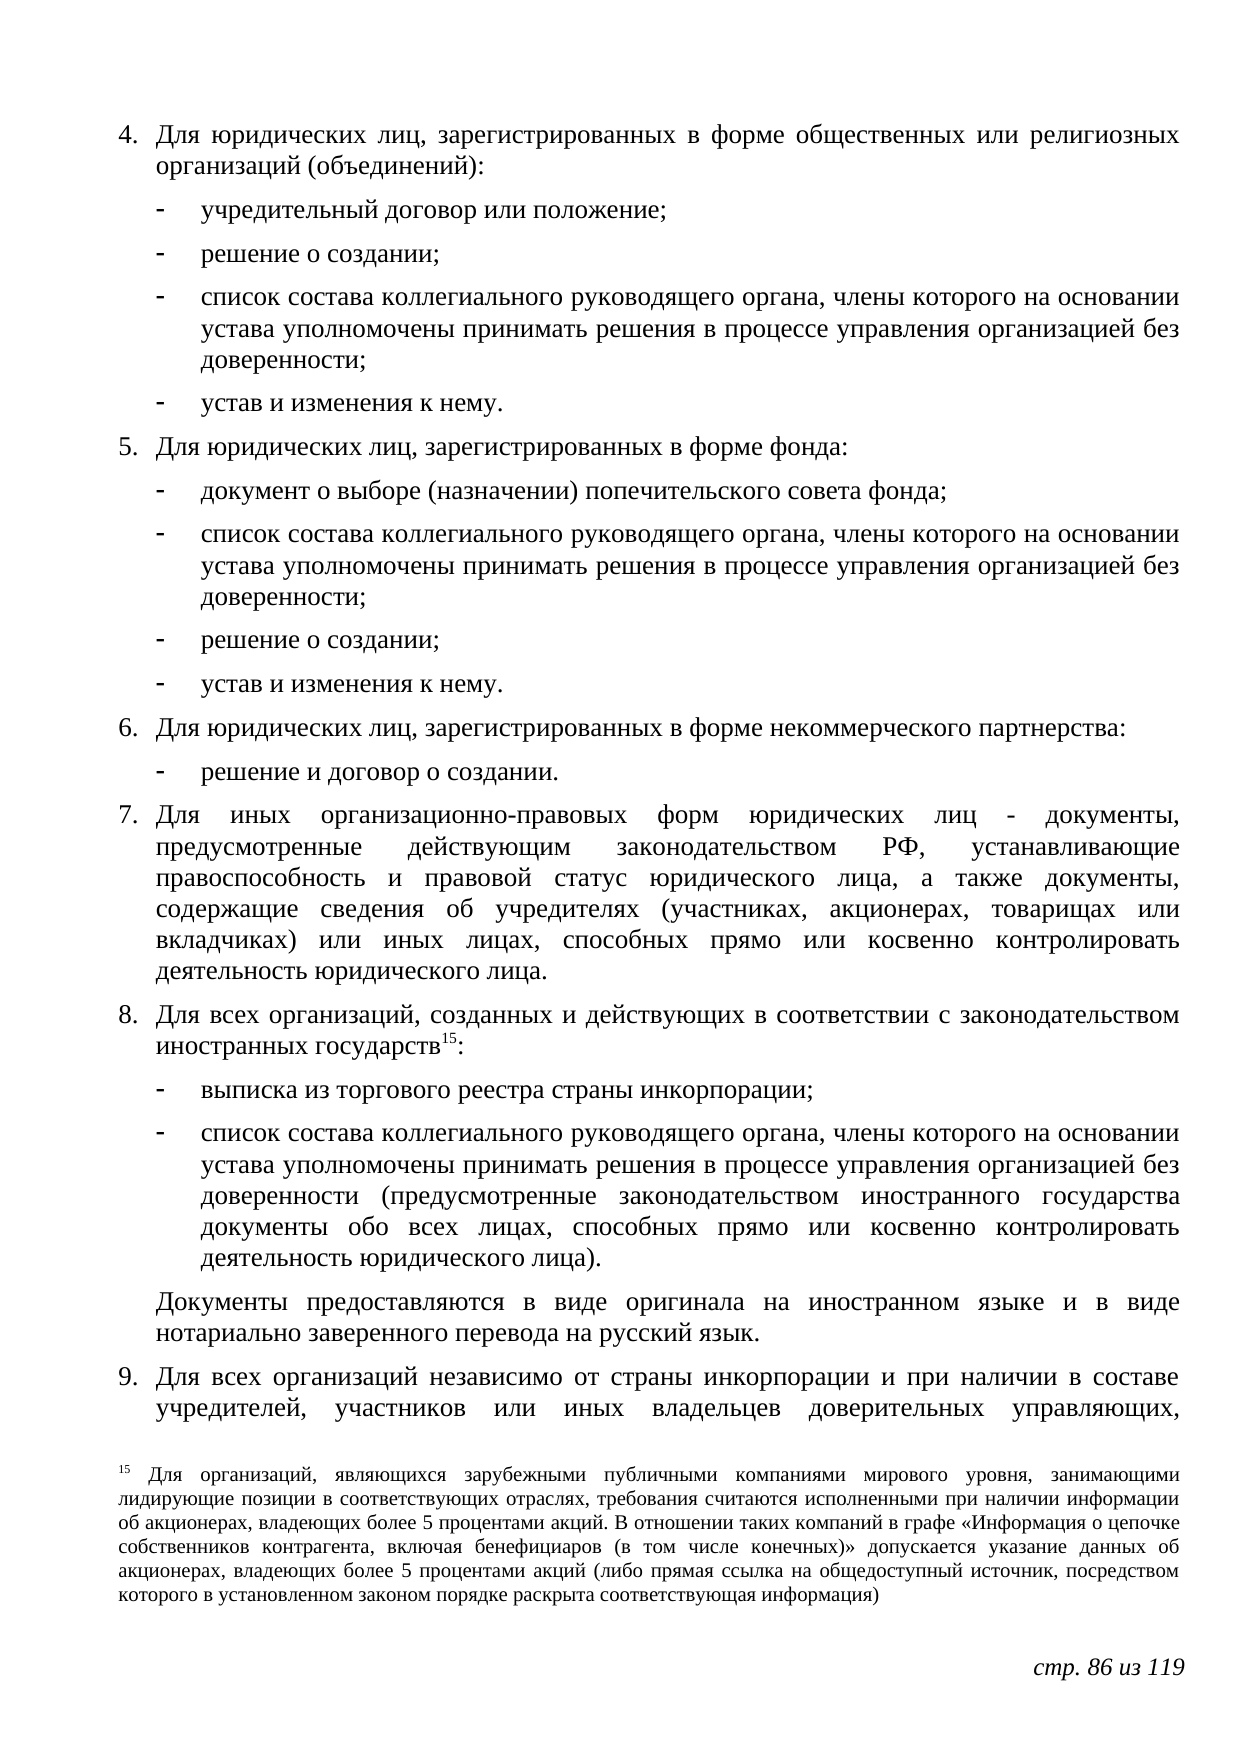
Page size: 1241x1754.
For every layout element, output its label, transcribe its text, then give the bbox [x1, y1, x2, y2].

list документ о выборе (назначении) попечительского совета фонда; [156, 474, 1181, 505]
list решение о создании; [156, 624, 1181, 655]
list Для юридических лиц, зарегистрированных в форме фонда: [118, 430, 1181, 461]
list решение и договор о создании. [156, 755, 1181, 786]
list Для юридических лиц, зарегистрированных в форме некоммерческого партнерства: [118, 711, 1181, 742]
list выписка из торгового реестра страны инкорпорации; [156, 1073, 1181, 1104]
list устав и изменения к нему. [156, 667, 1181, 699]
list решение о создании; [156, 237, 1181, 268]
list Для юридических лиц, зарегистрированных в форме общественных или религиозных организаций (объединений): [118, 118, 1181, 180]
list устав и изменения к нему. [156, 386, 1181, 418]
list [118, 1359, 1181, 1422]
list список состава коллегиального руководящего органа, члены которого на основании устава уполномочены принимать решения в процессе управления организацией без доверенности (предусмотренные законодательством иностранного государства документы обо всех лицах, способных прямо или косвенно контролировать деятельность юридического лица). [156, 1116, 1181, 1272]
list Для иных организационно-правовых форм юридических лиц - документы, предусмотренные действующим законодательством РФ, устанавливающие правоспособность и правовой статус юридического лица, а также документы, содержащие сведения об учредителях (участниках, акционерах, товарищах или вкладчиках) или иных лицах, способных прямо или косвенно контролировать деятельность юридического лица. [118, 798, 1181, 985]
list учредительный договор или положение; [156, 193, 1181, 224]
list Для всех организаций, созданных и действующих в соответствии с законодательством иностранных государств: [118, 998, 1181, 1060]
text Документы предоставляются в виде оригинала на иностранном языке и в виде нотариально заверенного перевода на русский язык. [156, 1285, 1181, 1347]
